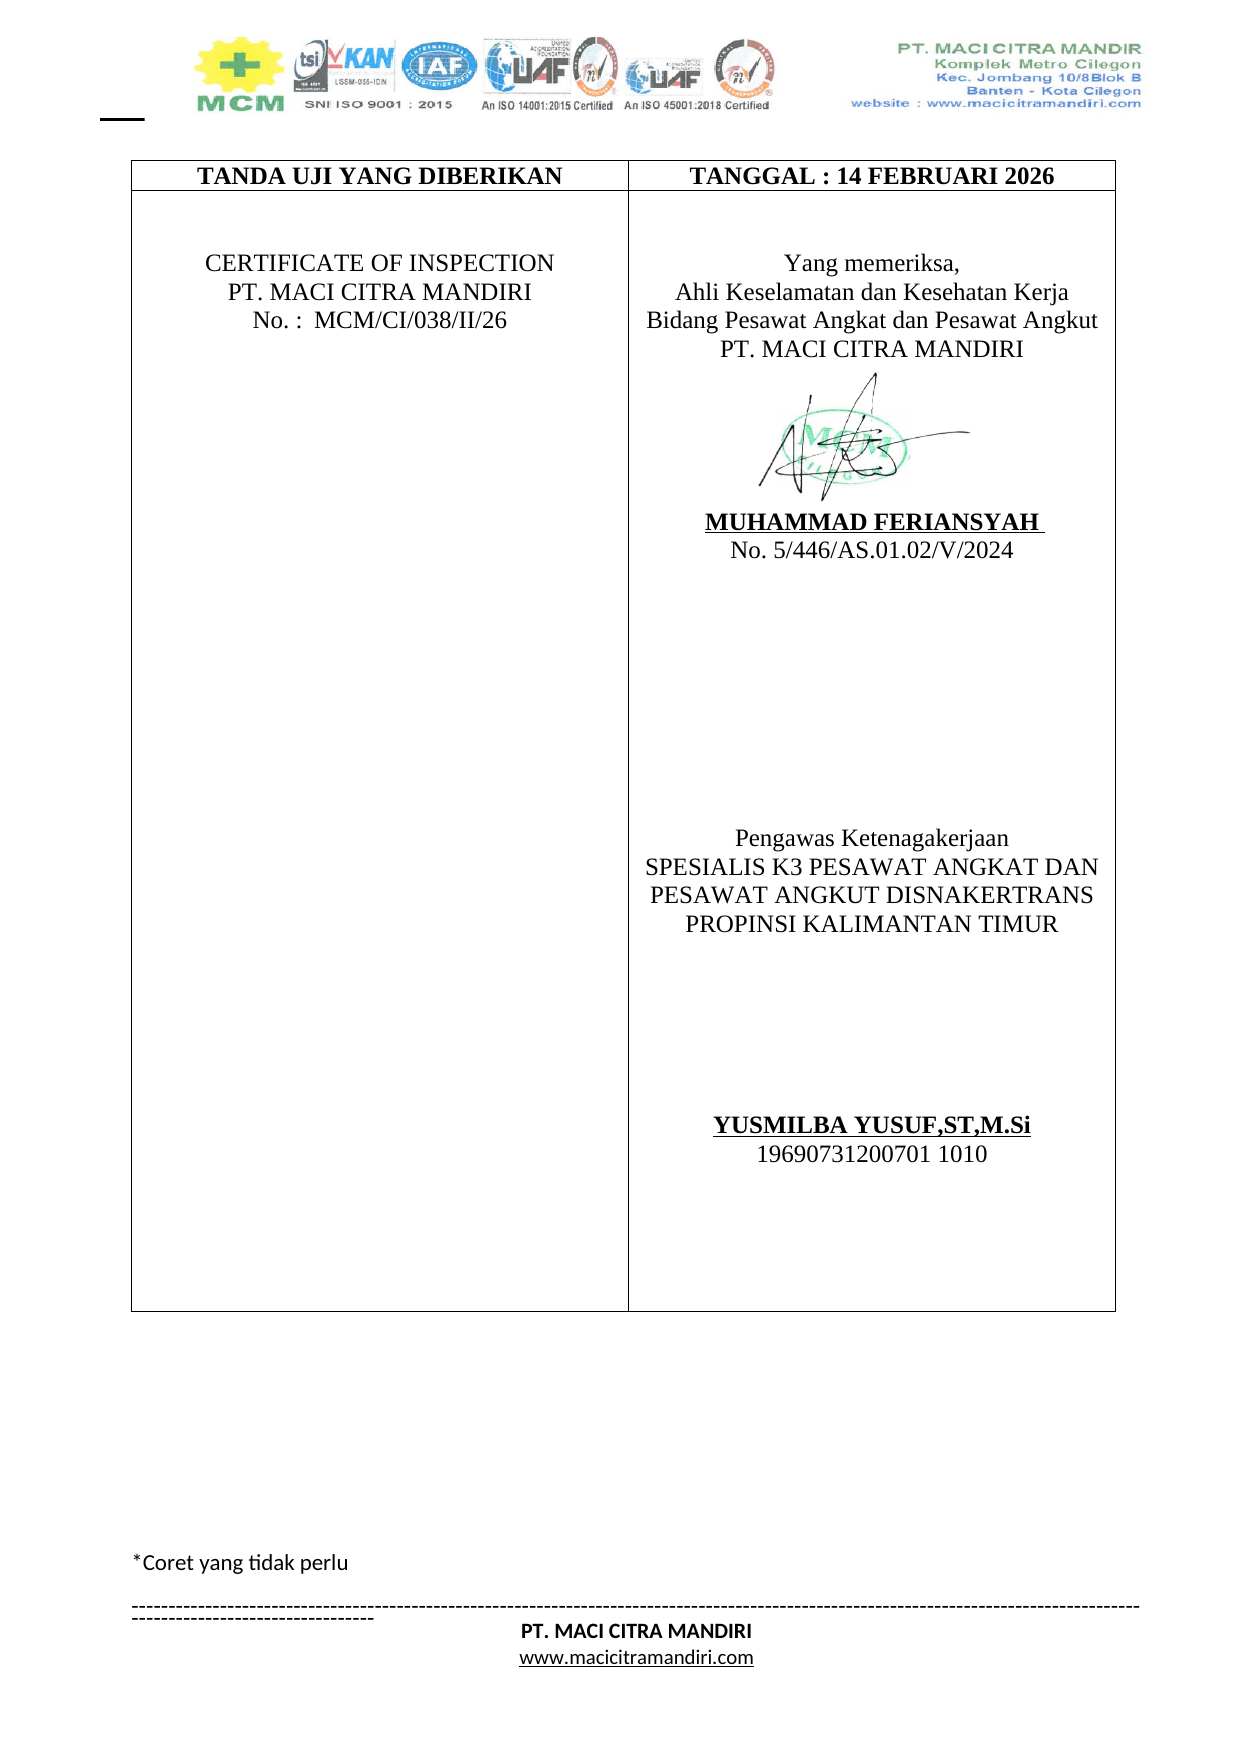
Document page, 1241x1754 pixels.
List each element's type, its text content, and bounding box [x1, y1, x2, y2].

table_header TANDA UJI YANG DIBERIKAN [132, 161, 628, 189]
table_cell Yang memeriksa, Ahli Keselamatan dan Kesehatan Kerja Bidang Pesawat Angkat dan Pesawat Angkut PT. MACI CITRA MANDIRI MUHAMMAD FERIANSYAH No. 5/446/AS.01.02/V/2024 Pengawas Ketenagakerjaan SPESIALIS K3 PESAWAT ANGKAT DAN PESAWAT ANGKUT DISNAKERTRANS PROPINSI KALIMANTAN TIMUR YUSMILBA YUSUF,ST,M.Si 19690731200701 1010 [629, 191, 1115, 1311]
table_header TANGGAL : 14 FEBRUARI 2026 [629, 161, 1115, 189]
table_cell CERTIFICATE OF INSPECTION PT. MACI CITRA MANDIRI No. : MCM/CI/038/II/26 [132, 191, 628, 1311]
picture [143, 27, 1159, 122]
